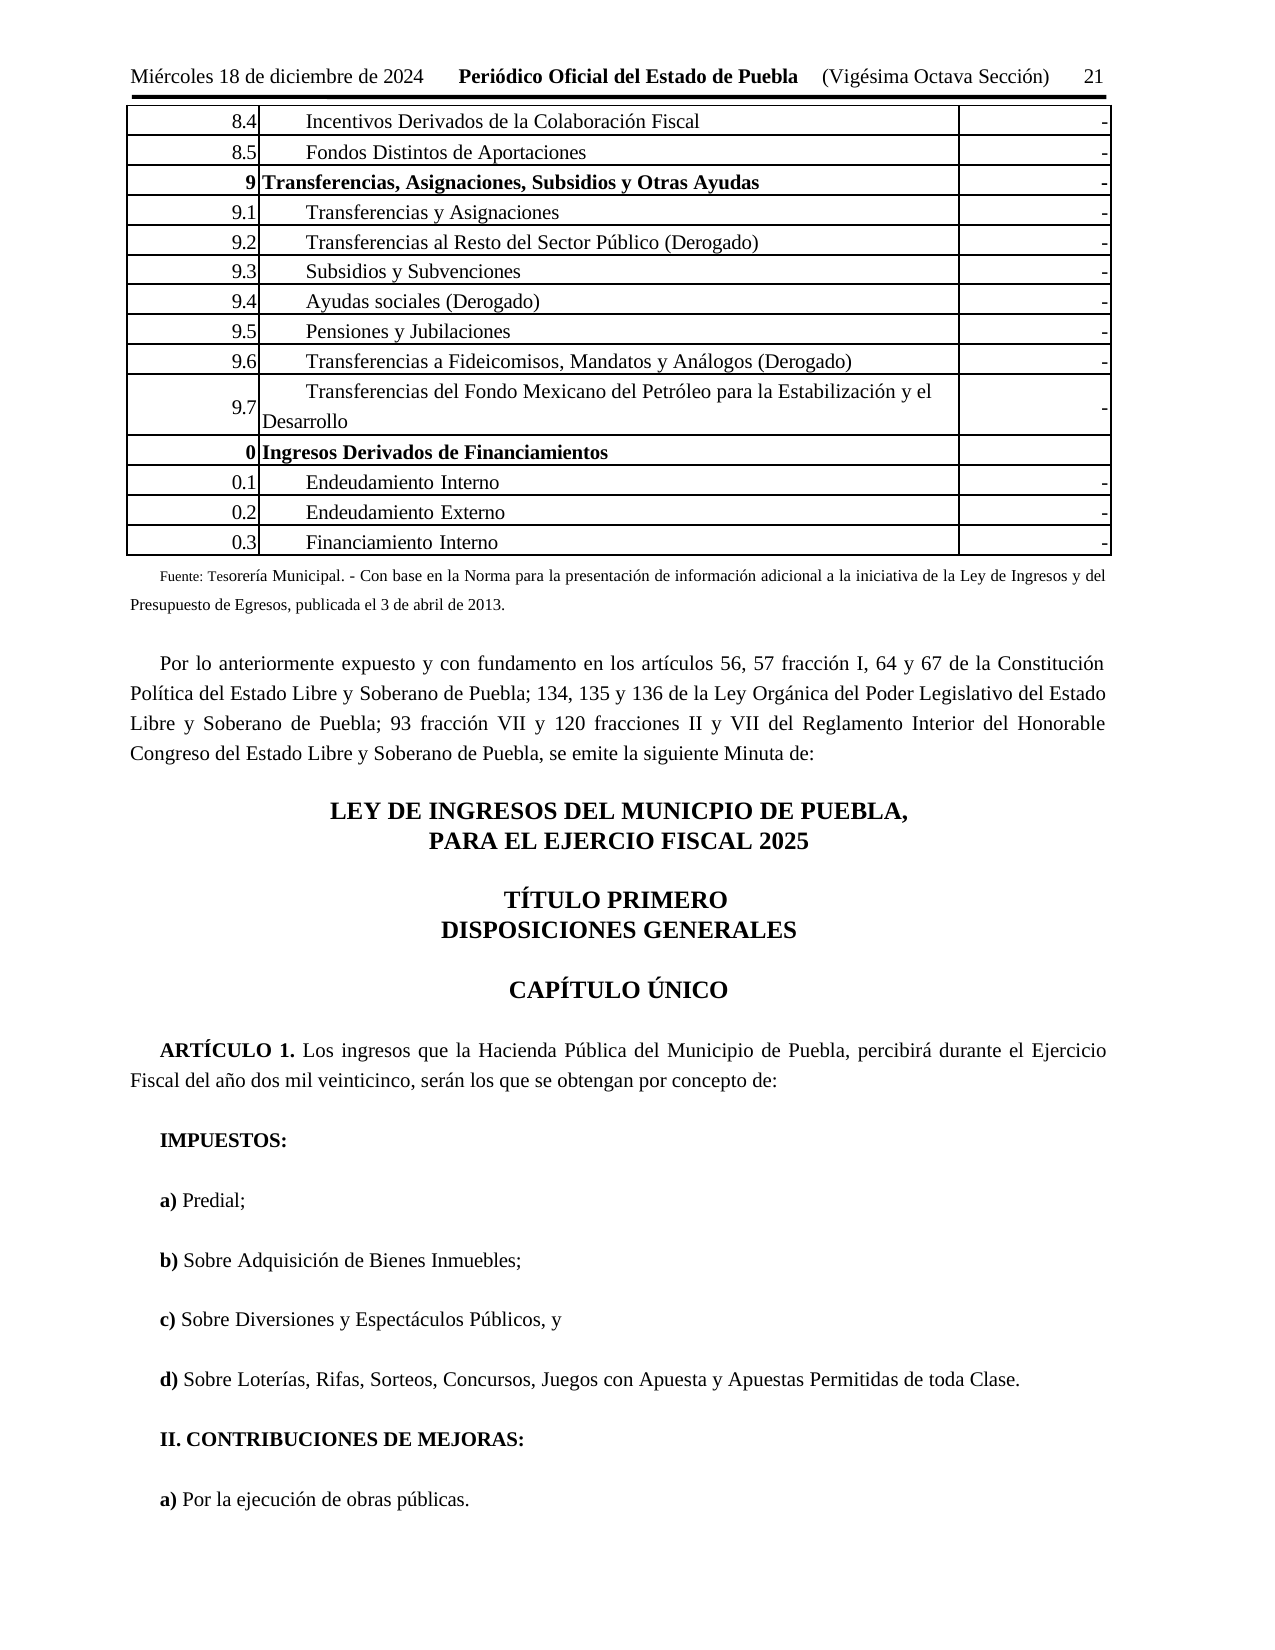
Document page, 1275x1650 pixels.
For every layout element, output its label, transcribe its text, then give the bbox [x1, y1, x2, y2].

table_cell - [960, 496, 1110, 524]
text TÍTULO PRIMERO DISPOSICIONES GENERALES [434, 886, 797, 944]
table_cell 9.7 [128, 375, 258, 434]
list Predial; [159, 1188, 1162, 1212]
table_cell Financiamiento Interno [260, 526, 958, 554]
table_cell 8.5 [128, 136, 258, 164]
table_cell - [960, 526, 1110, 554]
table_cell - [960, 466, 1110, 494]
table_cell 9.4 [128, 285, 258, 313]
list Sobre Diversiones y Espectáculos Públicos, y [159, 1307, 1162, 1331]
table_header Incentivos Derivados de la Colaboración Fiscal [260, 106, 958, 134]
text CAPÍTULO ÚNICO [88, 975, 1149, 1004]
table_cell 9.6 [128, 345, 258, 373]
table_cell Transferencias y Asignaciones [260, 196, 958, 224]
list Por la ejecución de obras públicas. [159, 1487, 1162, 1511]
subtitle IMPUESTOS: [159, 1128, 1162, 1152]
text Por lo anteriormente expuesto y con fundamento en los artículos 56, 57 fracción I, 64 y 67 de la Constitución Política del Estado Libre y Soberano de Puebla; 134, 135 y 136 de la Ley Orgánica del Poder Legislativo del Estado Libre y Soberano de Puebla; 93 fracción VII y 120 fracciones II y VII del Reglamento Interior del Honorable Congreso del Estado Libre y Soberano de Puebla, se emite la siguiente Minuta de: [130, 651, 1107, 765]
table_cell Endeudamiento Externo [260, 496, 958, 524]
table_cell - [960, 345, 1110, 373]
table_cell 0.1 [128, 466, 258, 494]
table_cell - [960, 226, 1110, 253]
text ARTÍCULO 1. Los ingresos que la Hacienda Pública del Municipio de Puebla, percibirá durante el Ejercicio Fiscal del año dos mil veinticinco, serán los que se obtengan por concepto de: [130, 1038, 1108, 1092]
table_cell 9.3 [128, 256, 258, 283]
table_cell - [960, 375, 1110, 434]
text Fuente: Tesorería Municipal. - Con base en la Norma para la presentación de información adicional a la iniciativa de la Ley de Ingresos y del Presupuesto de Egresos, publicada el 3 de abril de 2013. [130, 565, 1107, 614]
table_cell Fondos Distintos de Aportaciones [260, 136, 958, 164]
table_cell 9 [128, 166, 258, 194]
table_cell 0.3 [128, 526, 258, 554]
table_header 8.4 [128, 106, 258, 134]
table_cell - [960, 285, 1110, 313]
table_cell - [960, 256, 1110, 283]
table_cell Transferencias del Fondo Mexicano del Petróleo para la Estabilización y el Desarrollo [260, 375, 958, 434]
table_cell - [960, 196, 1110, 224]
table_cell - [960, 166, 1110, 194]
list Sobre Loterías, Rifas, Sorteos, Concursos, Juegos con Apuesta y Apuestas Permitidas de toda Clase. [159, 1367, 1162, 1391]
table_cell Subsidios y Subvenciones [260, 256, 958, 283]
table_header - [960, 106, 1110, 134]
table_cell - [960, 136, 1110, 164]
table_cell Ingresos Derivados de Financiamientos [260, 436, 958, 464]
table_cell Endeudamiento Interno [260, 466, 958, 494]
table_cell [960, 436, 1110, 464]
subtitle CONTRIBUCIONES DE MEJORAS: [159, 1427, 1162, 1451]
table_cell - [960, 315, 1110, 343]
table_cell 0 [128, 436, 258, 464]
table_cell 9.2 [128, 226, 258, 253]
table_cell Transferencias, Asignaciones, Subsidios y Otras Ayudas [260, 166, 958, 194]
list Sobre Adquisición de Bienes Inmuebles; [159, 1248, 1162, 1272]
table_cell 9.1 [128, 196, 258, 224]
table_cell 9.5 [128, 315, 258, 343]
table_cell Ayudas sociales (Derogado) [260, 285, 958, 313]
text LEY DE INGRESOS DEL MUNICPIO DE PUEBLA, PARA EL EJERCIO FISCAL 2025 [299, 796, 939, 854]
table_cell 0.2 [128, 496, 258, 524]
table_cell Pensiones y Jubilaciones [260, 315, 958, 343]
table_cell Transferencias a Fideicomisos, Mandatos y Análogos (Derogado) [260, 345, 958, 373]
table_cell Transferencias al Resto del Sector Público (Derogado) [260, 226, 958, 253]
